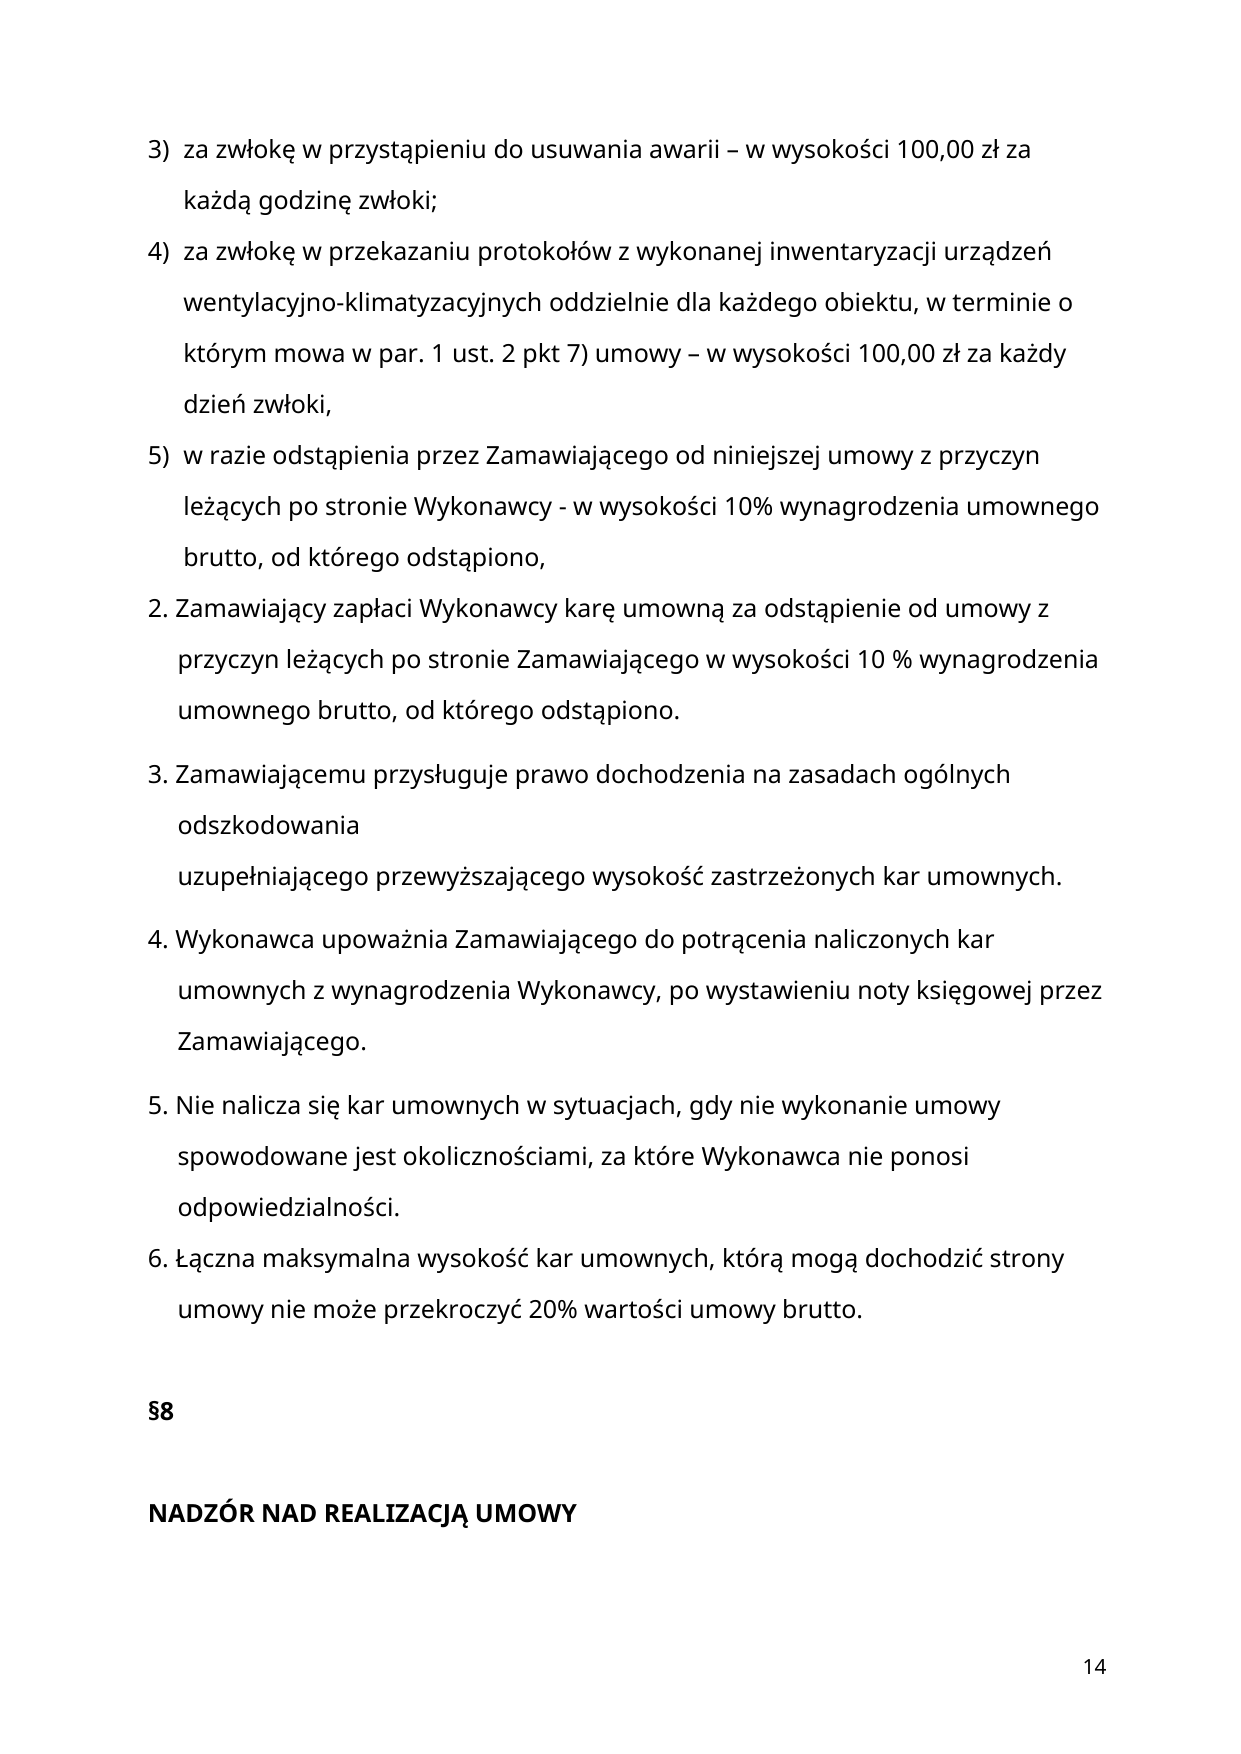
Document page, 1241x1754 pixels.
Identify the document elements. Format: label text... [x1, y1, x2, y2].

list w razie odstąpienia przez Zamawiającego od niniejszej umowy z przyczyn leżących po stronie Wykonawcy - w wysokości 10% wynagrodzenia umownego brutto, od którego odstąpiono, [148, 437, 1106, 574]
text 3. Zamawiającemu przysługuje prawo dochodzenia na zasadach ogólnych odszkodowania uzupełniającego przewyższającego wysokość zastrzeżonych kar umownych. [148, 756, 1106, 892]
list za zwłokę w przystąpieniu do usuwania awarii – w wysokości 100,00 zł za każdą godzinę zwłoki; [148, 131, 1106, 216]
text §8 [148, 1394, 1106, 1428]
text 4. Wykonawca upoważnia Zamawiającego do potrącenia naliczonych kar umownych z wynagrodzenia Wykonawcy, po wystawieniu noty księgowej przez Zamawiającego. [148, 922, 1106, 1058]
text 5. Nie nalicza się kar umownych w sytuacjach, gdy nie wykonanie umowy spowodowane jest okolicznościami, za które Wykonawca nie ponosi odpowiedzialności. [148, 1087, 1106, 1224]
list za zwłokę w przekazaniu protokołów z wykonanej inwentaryzacji urządzeń wentylacyjno-klimatyzacyjnych oddzielnie dla każdego obiektu, w terminie o którym mowa w par. 1 ust. 2 pkt 7) umowy – w wysokości 100,00 zł za każdy dzień zwłoki, [148, 233, 1106, 421]
text NADZÓR NAD REALIZACJĄ UMOWY [148, 1496, 1106, 1530]
text 6. Łączna maksymalna wysokość kar umownych, którą mogą dochodzić strony umowy nie może przekroczyć 20% wartości umowy brutto. [148, 1241, 1106, 1326]
text 2. Zamawiający zapłaci Wykonawcy karę umowną za odstąpienie od umowy z przyczyn leżących po stronie Zamawiającego w wysokości 10 % wynagrodzenia umownego brutto, od którego odstąpiono. [148, 591, 1106, 727]
